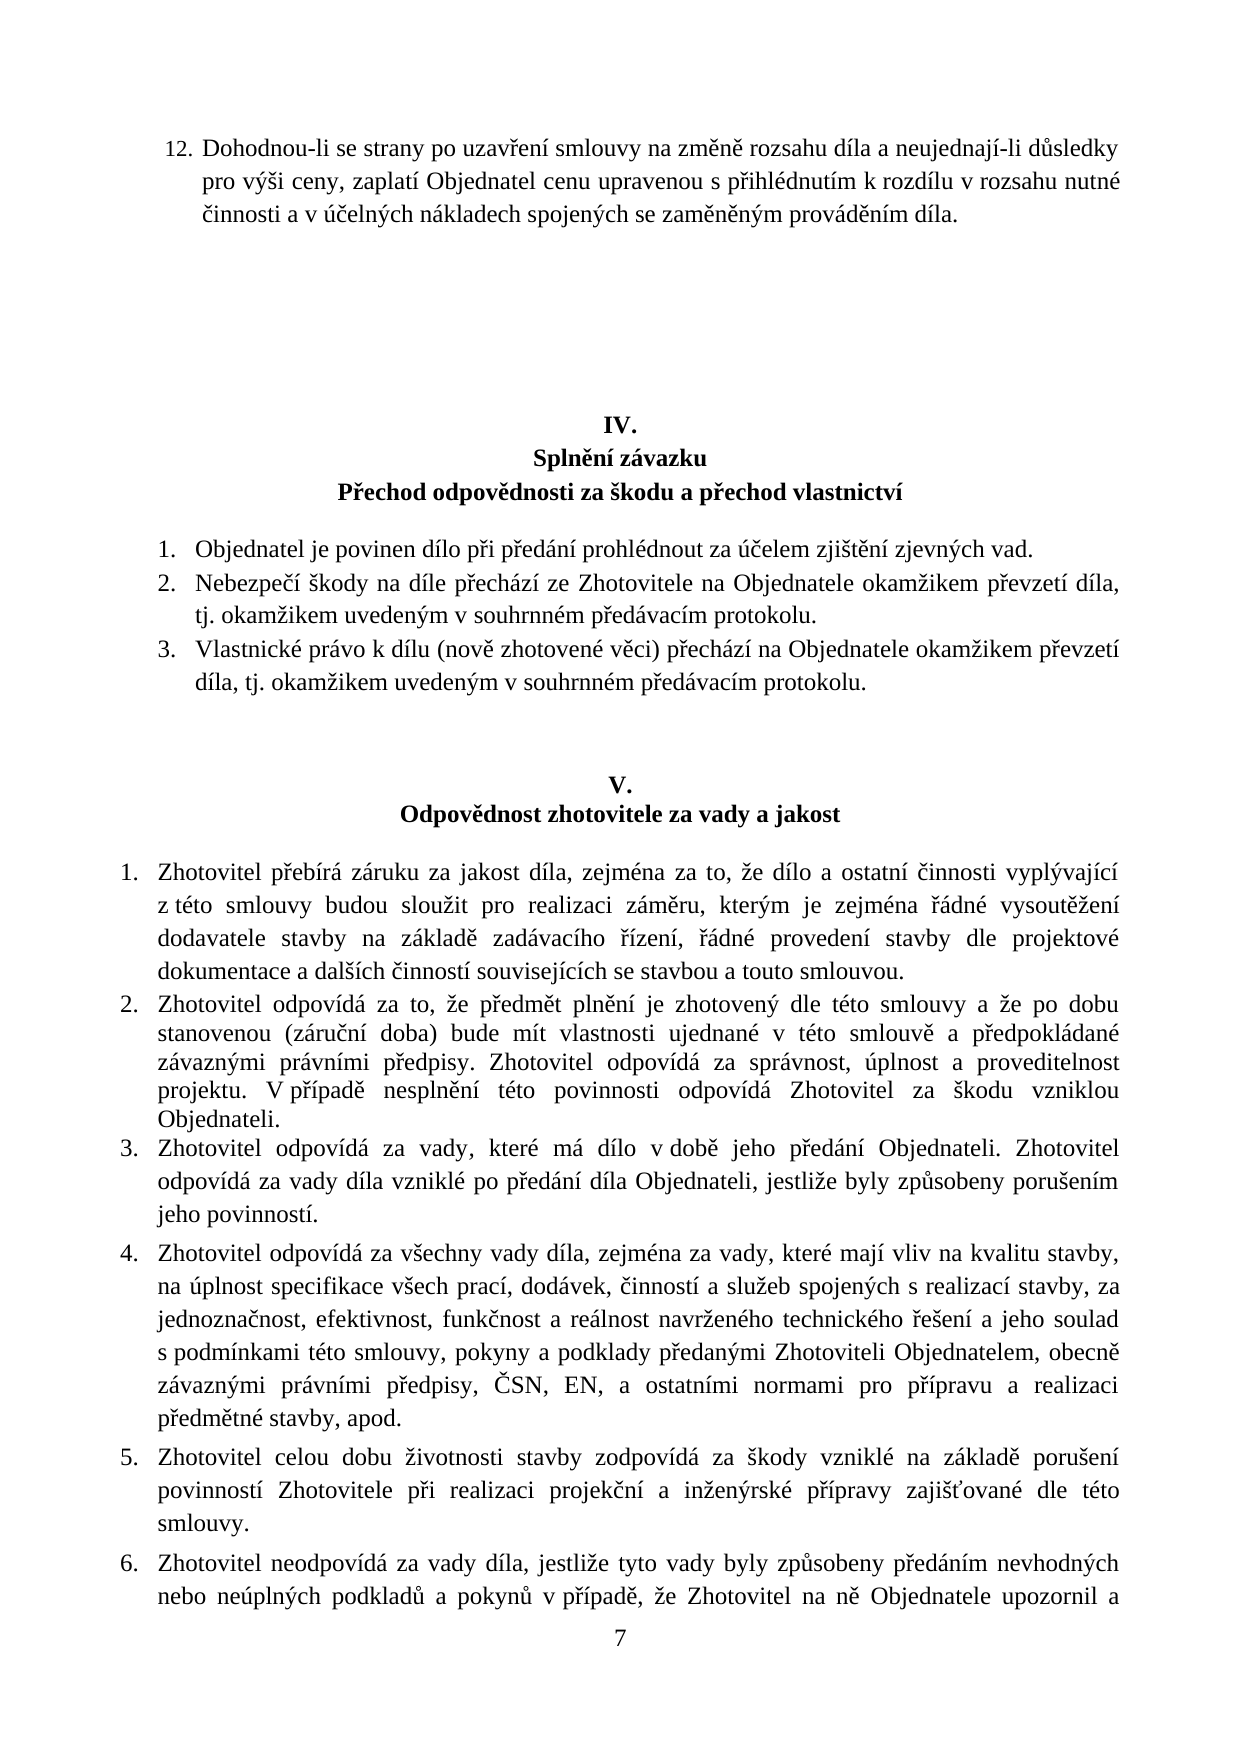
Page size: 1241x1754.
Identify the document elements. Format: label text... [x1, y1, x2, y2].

list Vlastnické právo k dílu (nově zhotovené věci) přechází na Objednatele okamžikem převzetí díla, tj. okamžikem uvedeným v souhrnném předávacím protokolu. [157, 634, 1120, 695]
list Nebezpečí škody na díle přechází ze Zhotovitele na Objednatele okamžikem převzetí díla, tj. okamžikem uvedeným v souhrnném předávacím protokolu. [157, 568, 1120, 629]
list Zhotovitel odpovídá za vady, které má dílo v době jeho předání Objednateli. Zhotovitel odpovídá za vady díla vzniklé po předání díla Objednateli, jestliže byly způsobeny porušením jeho povinností. [120, 1133, 1120, 1228]
list Zhotovitel odpovídá za všechny vady díla, zejména za vady, které mají vliv na kvalitu stavby, na úplnost specifikace všech prací, dodávek, činností a služeb spojených s realizací stavby, za jednoznačnost, efektivnost, funkčnost a reálnost navrženého technického řešení a jeho soulad s podmínkami této smlouvy, pokyny a podklady předanými Zhotoviteli Objednatelem, obecně závaznými právními předpisy, ČSN, EN, a ostatními normami pro přípravu a realizaci předmětné stavby, apod. [120, 1238, 1120, 1432]
subtitle Přechod odpovědnosti za škodu a přechod vlastnictví [120, 477, 1120, 505]
text V. [120, 770, 1120, 799]
list Dohodnou-li se strany po uzavření smlouvy na změně rozsahu díla a neujednají-li důsledky pro výši ceny, zaplatí Objednatel cenu upravenou s přihlédnutím k rozdílu v rozsahu nutné činnosti a v účelných nákladech spojených se zaměněným prováděním díla. [164, 133, 1120, 228]
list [120, 1548, 1120, 1609]
text IV. [120, 411, 1120, 439]
list Zhotovitel přebírá záruku za jakost díla, zejména za to, že dílo a ostatní činnosti vyplývající z této smlouvy budou sloužit pro realizaci záměru, kterým je zejména řádné vysoutěžení dodavatele stavby na základě zadávacího řízení, řádné provedení stavby dle projektové dokumentace a dalších činností souvisejících se stavbou a touto smlouvou. [120, 857, 1120, 985]
list Objednatel je povinen dílo při předání prohlédnout za účelem zjištění zjevných vad. [157, 534, 1120, 563]
list Zhotovitel celou dobu životnosti stavby zodpovídá za škody vzniklé na základě porušení povinností Zhotovitele při realizaci projekční a inženýrské přípravy zajišťované dle této smlouvy. [120, 1442, 1120, 1537]
subtitle Splnění závazku [120, 443, 1120, 472]
list Zhotovitel odpovídá za to, že předmět plnění je zhotovený dle této smlouvy a že po dobu stanovenou (záruční doba) bude mít vlastnosti ujednané v této smlouvě a předpokládané závaznými právními předpisy. Zhotovitel odpovídá za správnost, úplnost a proveditelnost projektu. V případě nesplnění této povinnosti odpovídá Zhotovitel za škodu vzniklou Objednateli. [120, 989, 1120, 1133]
subtitle Odpovědnost zhotovitele za vady a jakost [120, 799, 1120, 828]
